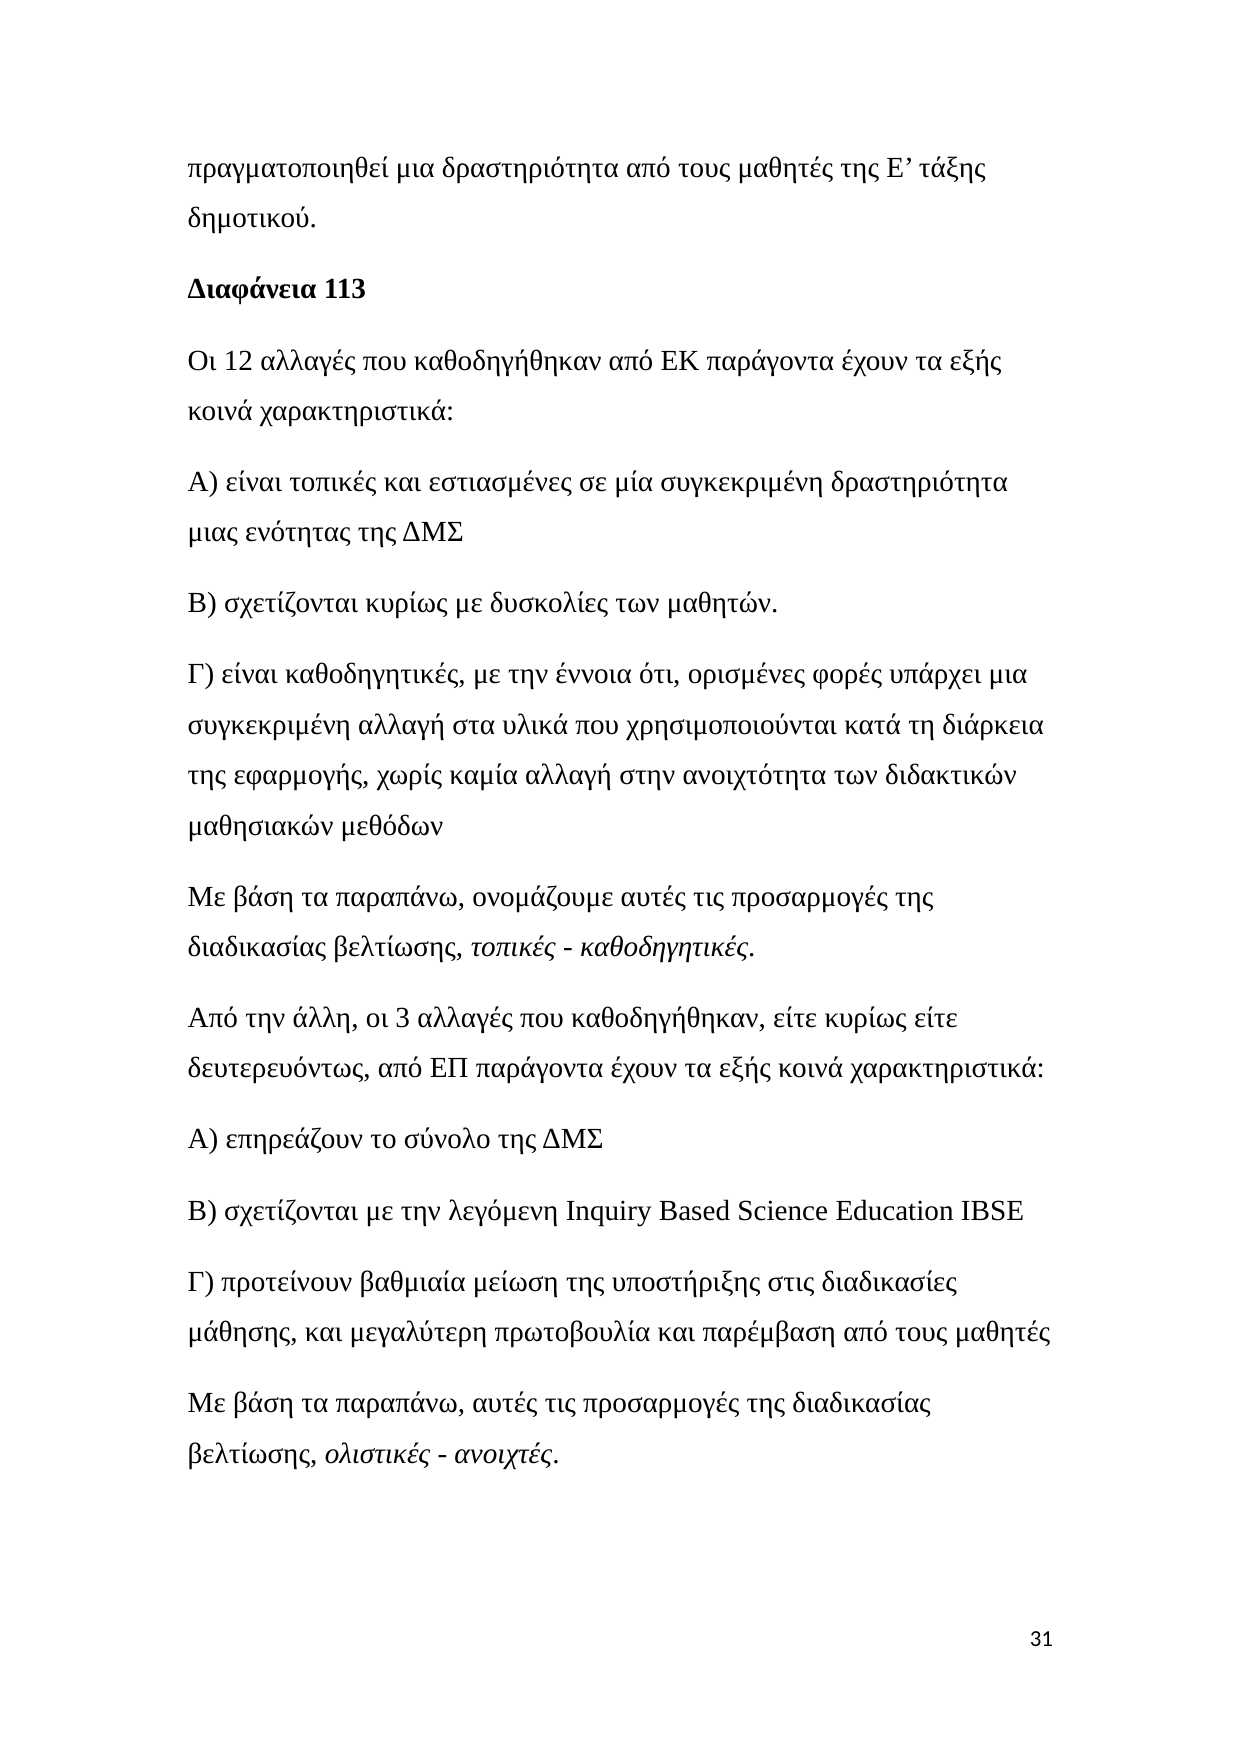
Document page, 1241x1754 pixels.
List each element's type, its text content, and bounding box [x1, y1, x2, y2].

text Α) επηρεάζουν το σύνολο της ΔΜΣ [187, 1122, 1053, 1155]
text Γ) είναι καθοδηγητικές, με την έννοια ότι, ορισμένες φορές υπάρχει μια συγκεκριμένη αλλαγή στα υλικά που χρησιμοποιούνται κατά τη διάρκεια της εφαρμογής, χωρίς καμία αλλαγή στην ανοιχτότητα των διδακτικών μαθησιακών μεθόδων [187, 657, 1053, 841]
text Με βάση τα παραπάνω, ονομάζουμε αυτές τις προσαρμογές της διαδικασίας βελτίωσης, τοπικές - καθοδηγητικές. [187, 879, 1053, 963]
text Β) σχετίζονται με την λεγόμενη Inquiry Based Science Education IBSE [187, 1193, 1053, 1226]
text Oι 12 αλλαγές που καθοδηγήθηκαν από ΕΚ παράγοντα έχουν τα εξής κοινά χαρακτηριστικά: [187, 343, 1053, 426]
text Από την άλλη, oι 3 αλλαγές που καθοδηγήθηκαν, είτε κυρίως είτε δευτερευόντως, από ΕΠ παράγοντα έχουν τα εξής κοινά χαρακτηριστικά: [187, 1000, 1053, 1084]
text Α) είναι τοπικές και εστιασμένες σε μία συγκεκριμένη δραστηριότητα μιας ενότητας της ΔΜΣ [187, 464, 1053, 548]
text Διαφάνεια 113 [187, 271, 1053, 305]
text Β) σχετίζονται κυρίως με δυσκολίες των μαθητών. [187, 586, 1053, 619]
text Με βάση τα παραπάνω, αυτές τις προσαρμογές της διαδικασίας βελτίωσης, ολιστικές - ανοιχτές. [187, 1385, 1053, 1469]
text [187, 150, 1053, 234]
text Γ) προτείνουν βαθμιαία μείωση της υποστήριξης στις διαδικασίες μάθησης, και μεγαλύτερη πρωτοβουλία και παρέμβαση από τους μαθητές [187, 1264, 1053, 1348]
